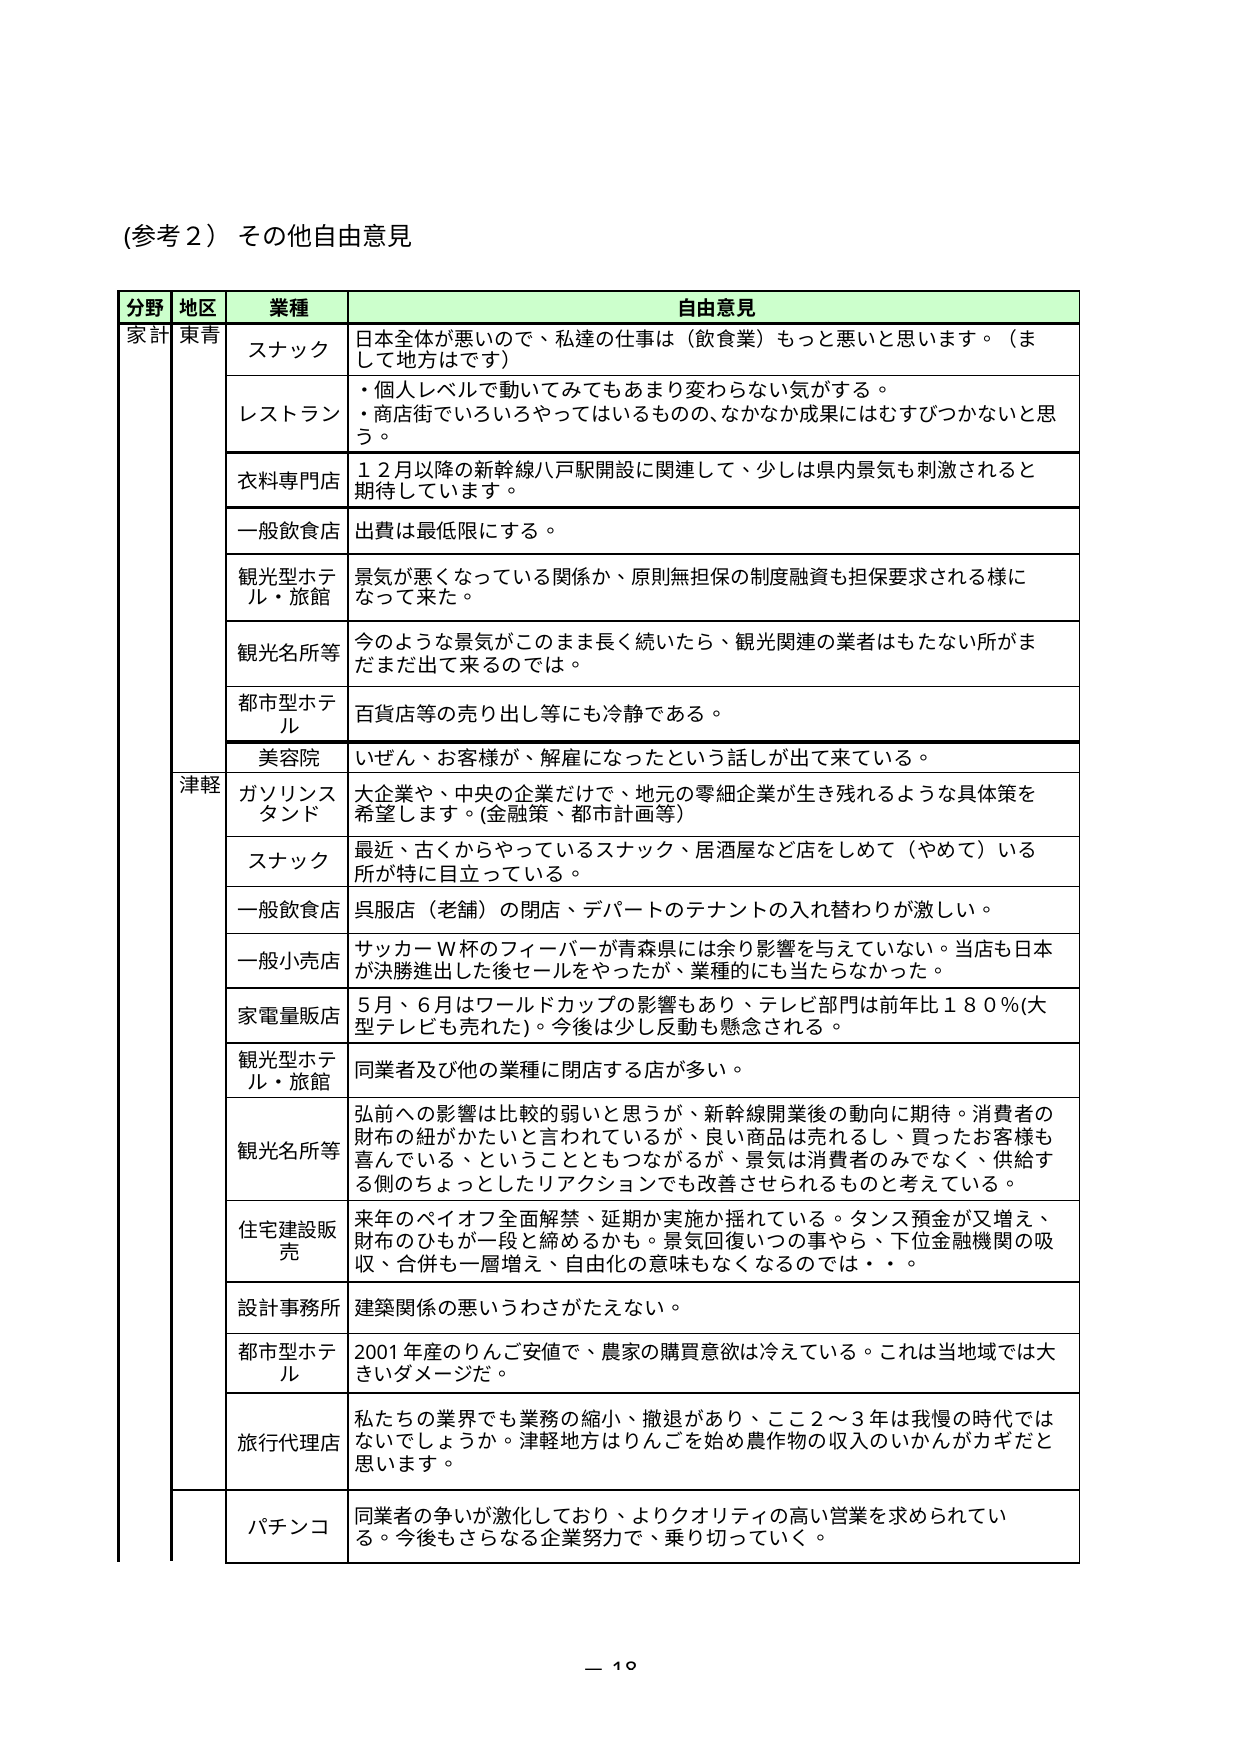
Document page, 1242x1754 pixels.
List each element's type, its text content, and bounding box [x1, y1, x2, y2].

table_cell スナック [227, 325, 347, 375]
table_cell 一般飲食店 [227, 887, 347, 933]
table_cell 最近、古くからやっているスナック、居酒屋など店をしめて（やめて）いる 所が特に目立っている。 [349, 837, 1079, 886]
table_cell 呉服店（老舗）の閉店、デパートのテナントの入れ替わりが激しい。 [349, 887, 1079, 933]
table_cell [172, 1491, 225, 1562]
table_cell 大企業や、中央の企業だけで、地元の零細企業が生き残れるような具体策を 希望します。(金融策、都市計画等） [349, 773, 1079, 836]
table_cell 観光型ホテル・旅館 [227, 555, 347, 620]
table_cell ガソリンスタンド [227, 773, 347, 836]
table_cell サッカーW杯のフィーバーが青森県には余り影響を与えていない。当店も日本が決勝進出した後セールをやったが、業種的にも当たらなかった。 [349, 934, 1079, 987]
table_cell 一般小売店 [227, 934, 347, 987]
table_cell 観光型ホテル・旅館 [227, 1044, 347, 1097]
table_cell 一般飲食店 [227, 509, 347, 553]
table_cell 家電量販店 [227, 989, 347, 1042]
table_cell 旅行代理店 [227, 1394, 347, 1489]
table_cell 設計事務所 [227, 1283, 347, 1333]
table_cell 観光名所等 [227, 1098, 347, 1200]
table_cell 百貨店等の売り出し等にも冷静である。 [349, 687, 1079, 740]
table_cell 衣料専門店 [227, 454, 347, 506]
table_cell 私たちの業界でも業務の縮小、撤退があり、ここ２～３年は我慢の時代では ないでしょうか。津軽地方はりんごを始め農作物の収入のいかんがカギだと 思います。 [349, 1394, 1079, 1489]
table_header 業種 [227, 292, 347, 322]
table_cell 住宅建設販売 [227, 1201, 347, 1281]
subtitle (参考２） その他自由意見 [123, 219, 1133, 253]
table_cell 東青 [173, 325, 225, 772]
table_cell スナック [227, 837, 347, 886]
table_header 分野 [120, 292, 170, 322]
table_cell 同業者及び他の業種に閉店する店が多い。 [349, 1044, 1079, 1097]
table_cell 来年のペイオフ全面解禁、延期か実施か揺れている。タンス預金が又増え、 財布のひもが一段と締めるかも。景気回復いつの事やら、下位金融機関の吸 収、合併も一層増え、自由化の意味もなくなるのでは・・。 [349, 1201, 1079, 1281]
table_cell 家計 [120, 325, 172, 1562]
table_cell 津軽 [173, 773, 225, 1489]
table_cell ５月、６月はワールドカップの影響もあり、テレビ部門は前年比１８０％(大 型テレビも売れた)。今後は少し反動も懸念される。 [349, 989, 1079, 1042]
table_cell 今のような景気がこのまま長く続いたら、観光関連の業者はもたない所がま だまだ出て来るのでは。 [349, 622, 1079, 686]
table_cell いぜん、お客様が、解雇になったという話しが出て来ている。 [349, 744, 1079, 772]
table_cell ・個人レベルで動いてみてもあまり変わらない気がする。 ・商店街でいろいろやってはいるものの､なかなか成果にはむすびつかないと思う。 [349, 376, 1079, 451]
table_cell １２月以降の新幹線八戸駅開設に関連して、少しは県内景気も刺激されると 期待しています。 [349, 454, 1079, 506]
table_cell 都市型ホテル [227, 1334, 347, 1392]
table_header 自由意見 [349, 292, 1079, 322]
table_cell 日本全体が悪いので、私達の仕事は（飲食業）もっと悪いと思います。（ま して地方はです） [349, 325, 1079, 375]
table_cell 出費は最低限にする。 [349, 509, 1079, 553]
table_cell パチンコ [227, 1491, 347, 1562]
table_cell 観光名所等 [227, 622, 347, 686]
table_cell 建築関係の悪いうわさがたえない。 [349, 1283, 1079, 1333]
table_cell 弘前への影響は比較的弱いと思うが、新幹線開業後の動向に期待。消費者の 財布の紐がかたいと言われているが、良い商品は売れるし、買ったお客様も 喜んでいる、ということともつながるが、景気は消費者のみでなく、供給す る側のちょっとしたリアクションでも改善させられるものと考えている。 [349, 1098, 1079, 1200]
table_header 地区 [173, 292, 225, 322]
table_cell 2001年産のりんご安値で、農家の購買意欲は冷えている。これは当地域では大きいダメージだ。 [349, 1334, 1079, 1392]
table_cell 景気が悪くなっている関係か、原則無担保の制度融資も担保要求される様に なって来た。 [349, 555, 1079, 620]
table_cell 美容院 [227, 744, 347, 772]
table_cell レストラン [227, 376, 347, 451]
table_cell 都市型ホテル [227, 687, 347, 740]
table_cell 同業者の争いが激化しており、よりクオリティの高い営業を求められている。今後もさらなる企業努力で、乗り切っていく。 [349, 1491, 1079, 1562]
